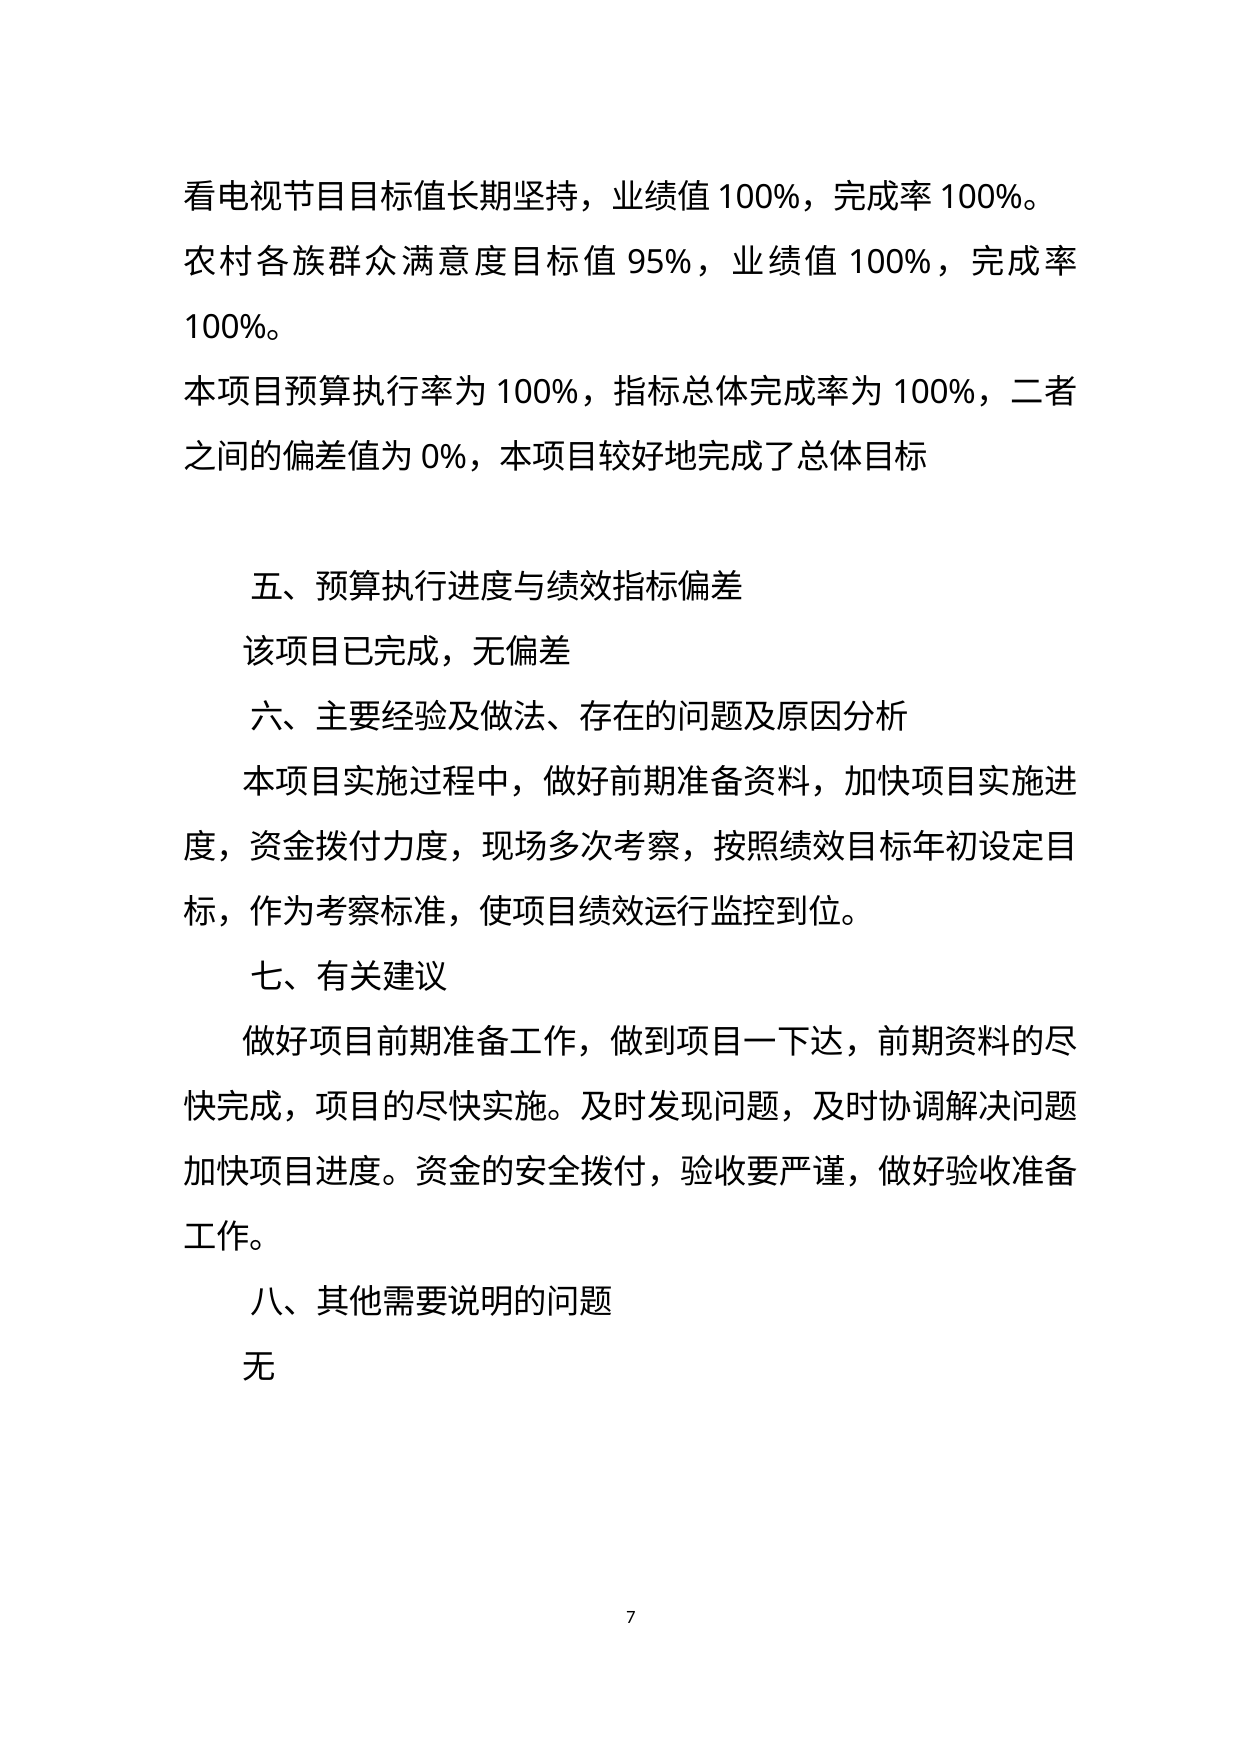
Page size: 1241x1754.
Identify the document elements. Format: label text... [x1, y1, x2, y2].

text 无 [183, 1332, 1078, 1397]
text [183, 162, 1078, 487]
text 本项目实施过程中，做好前期准备资料，加快项目实施进度，资金拨付力度，现场多次考察，按照绩效目标年初设定目标，作为考察标准，使项目绩效运行监控到位。 [183, 747, 1078, 942]
text 该项目已完成，无偏差 [183, 617, 1078, 682]
text 做好项目前期准备工作，做到项目一下达，前期资料的尽快完成，项目的尽快实施。及时发现问题，及时协调解决问题加快项目进度。资金的安全拨付，验收要严谨，做好验收准备工作。 [183, 1007, 1078, 1267]
text 五、预算执行进度与绩效指标偏差 [183, 552, 1078, 617]
text 六、主要经验及做法、存在的问题及原因分析 [183, 682, 1078, 747]
text 八、其他需要说明的问题 [183, 1267, 1078, 1332]
text 七、有关建议 [183, 942, 1078, 1007]
